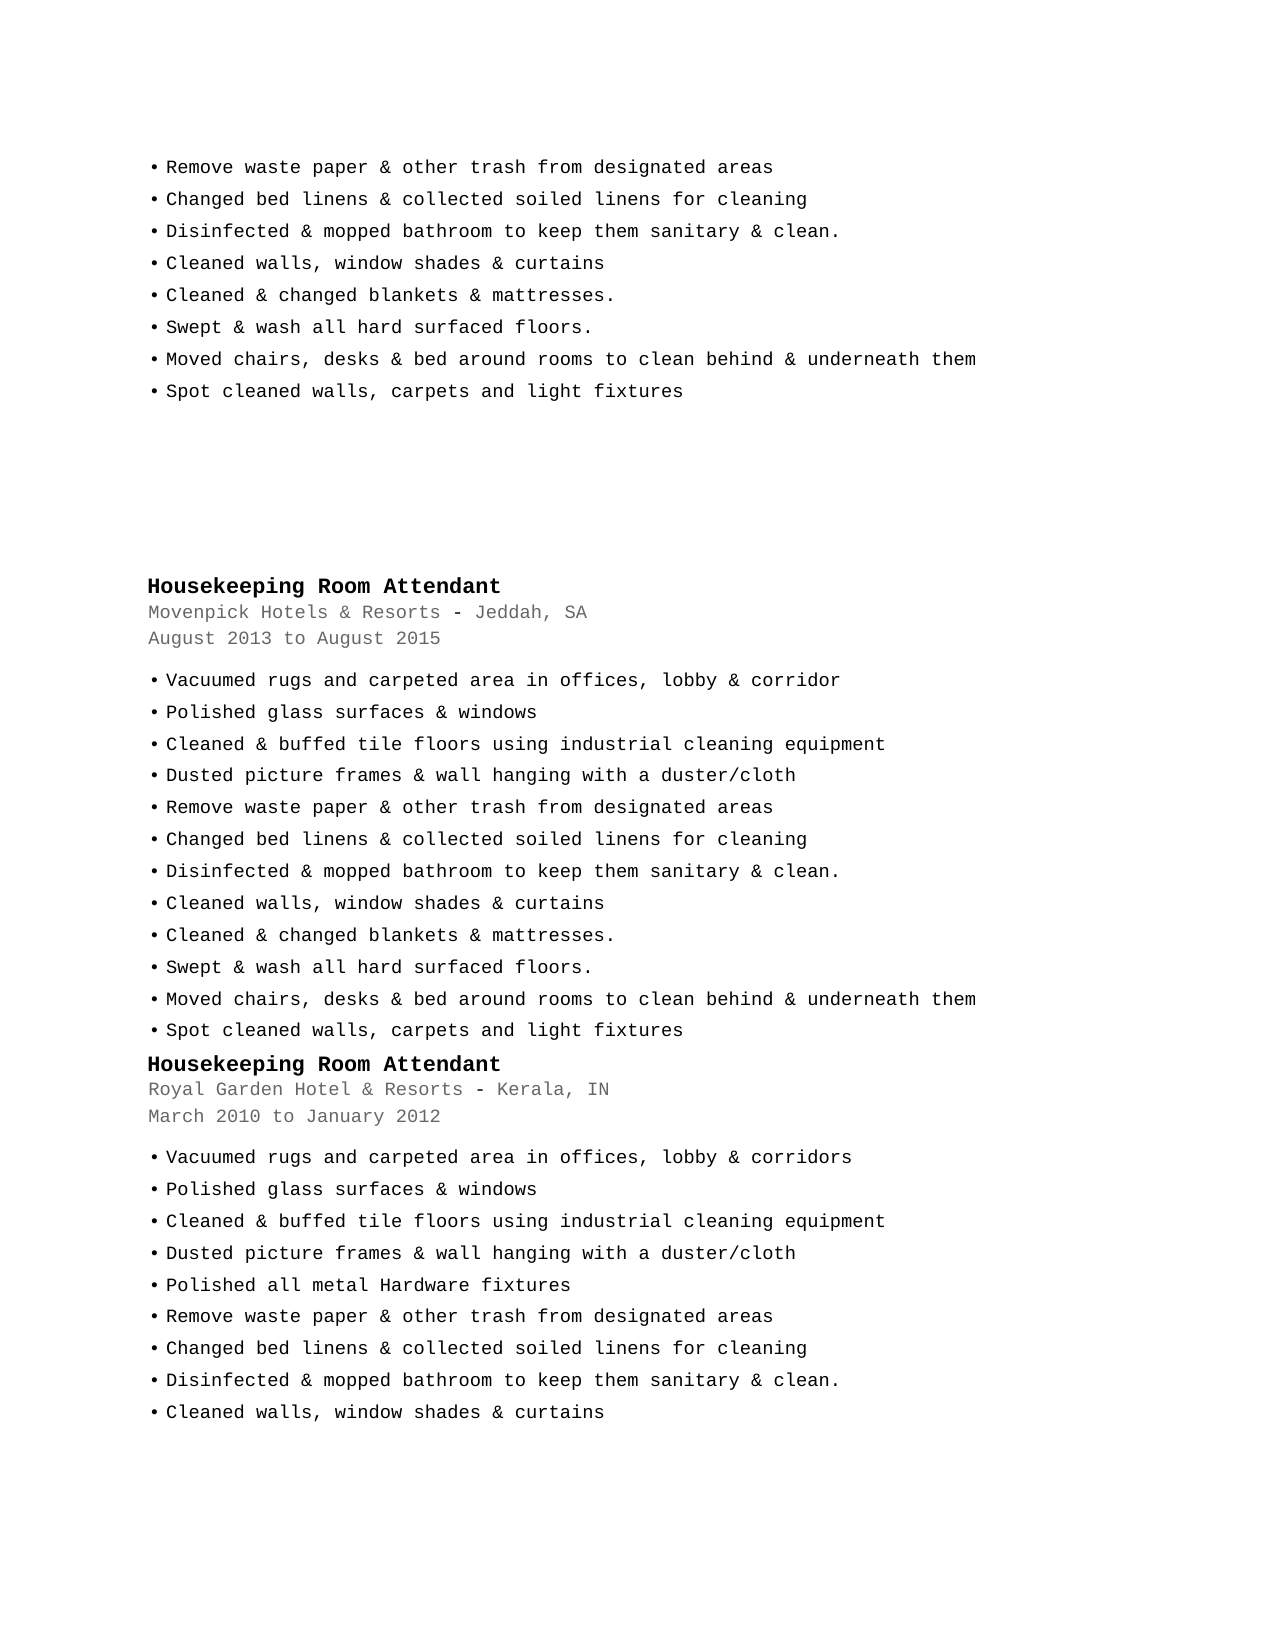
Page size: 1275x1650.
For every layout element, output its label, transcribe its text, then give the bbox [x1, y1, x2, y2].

list Dusted picture frames & wall hanging with a duster/cloth [148, 766, 1099, 787]
list Disinfected & mopped bathroom to keep them sanitary & clean. [148, 1371, 1099, 1392]
list Dusted picture frames & wall hanging with a duster/cloth [148, 1243, 1099, 1265]
list Polished all metal Hardware fixtures [148, 1275, 1099, 1297]
list Disinfected & mopped bathroom to keep them sanitary & clean. [148, 862, 1099, 883]
subtitle Housekeeping Room Attendant [147, 576, 1099, 600]
list Changed bed linens & collected soiled linens for cleaning [148, 830, 1099, 851]
list Moved chairs, desks & bed around rooms to clean behind & underneath them [148, 989, 1099, 1011]
list Spot cleaned walls, carpets and light fixtures [148, 381, 1099, 403]
list Cleaned & buffed tile floors using industrial cleaning equipment [148, 1212, 1099, 1233]
list Cleaned & buffed tile floors using industrial cleaning equipment [148, 734, 1099, 756]
list Spot cleaned walls, carpets and light fixtures [148, 1021, 1099, 1042]
list Changed bed linens & collected soiled linens for cleaning [148, 190, 1099, 211]
list Cleaned & changed blankets & mattresses. [148, 926, 1099, 947]
text August 2013 to August 2015 [148, 629, 1099, 650]
list Cleaned & changed blankets & mattresses. [148, 286, 1099, 307]
text Royal Garden Hotel & Resorts - Kerala, IN [148, 1080, 1099, 1101]
list Vacuumed rugs and carpeted area in offices, lobby & corridor [148, 671, 1099, 692]
list Polished glass surfaces & windows [148, 1180, 1099, 1201]
list Cleaned walls, window shades & curtains [148, 894, 1099, 915]
text Movenpick Hotels & Resorts - Jeddah, SA [148, 602, 1099, 624]
list Changed bed linens & collected soiled linens for cleaning [148, 1339, 1099, 1360]
text March 2010 to January 2012 [148, 1107, 1099, 1128]
list Swept & wash all hard surfaced floors. [148, 957, 1099, 979]
list Cleaned walls, window shades & curtains [148, 254, 1099, 275]
list Disinfected & mopped bathroom to keep them sanitary & clean. [148, 222, 1099, 243]
list Cleaned walls, window shades & curtains [148, 1403, 1099, 1424]
list Remove waste paper & other trash from designated areas [148, 1307, 1099, 1328]
subtitle Housekeeping Room Attendant [147, 1053, 1099, 1078]
list Moved chairs, desks & bed around rooms to clean behind & underneath them [148, 349, 1099, 371]
list Polished glass surfaces & windows [148, 702, 1099, 724]
list Remove waste paper & other trash from designated areas [148, 158, 1099, 179]
list Swept & wash all hard surfaced floors. [148, 318, 1099, 339]
list Remove waste paper & other trash from designated areas [148, 798, 1099, 819]
list Vacuumed rugs and carpeted area in offices, lobby & corridors [148, 1148, 1099, 1169]
